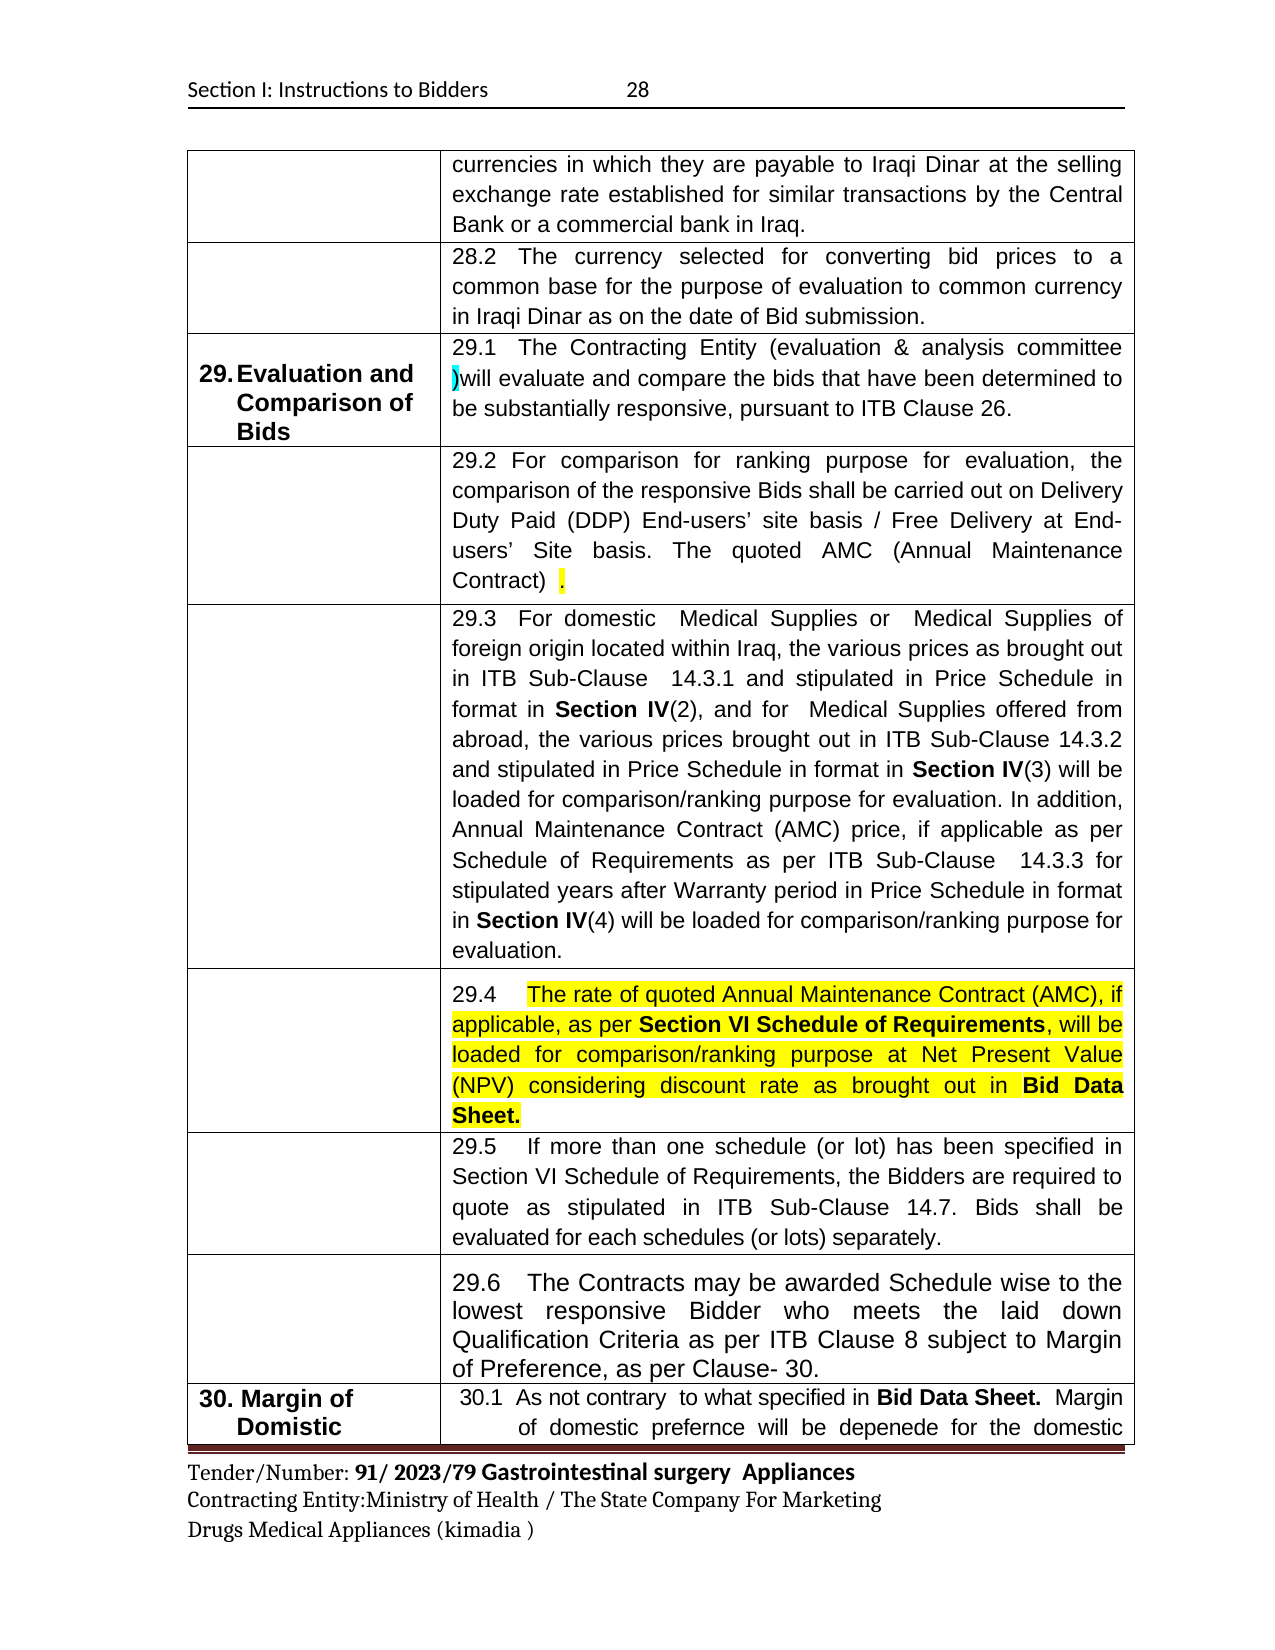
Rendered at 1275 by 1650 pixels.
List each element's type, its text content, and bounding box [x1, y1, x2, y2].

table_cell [188, 1384, 440, 1443]
table_cell 29.4 The rate of quoted Annual Maintenance Contract (AMC), if applicable, as per Section VI Schedule of Requirements, will be loaded for comparison/ranking purpose at Net Present Value (NPV) considering discount rate as brought out in Bid Data Sheet. [441, 969, 1134, 1132]
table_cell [188, 151, 440, 242]
table_cell 29.6 The Contracts may be awarded Schedule wise to the lowest responsive Bidder who meets the laid down Qualification Criteria as per ITB Clause 8 subject to Margin of Preference, as per Clause- 30. [441, 1255, 1134, 1382]
table_cell 29.2 For comparison for ranking purpose for evaluation, the comparison of the responsive Bids shall be carried out on Delivery Duty Paid (DDP) End-users’ site basis / Free Delivery at End-users’ Site basis. The quoted AMC (Annual Maintenance Contract) . [441, 447, 1134, 604]
table_cell 29.1 The Contracting Entity (evaluation & analysis committee )will evaluate and compare the bids that have been determined to be substantially responsive, pursuant to ITB Clause 26. [441, 334, 1134, 446]
table_cell 29.5 If more than one schedule (or lot) has been specified in Section VI Schedule of Requirements, the Bidders are required to quote as stipulated in ITB Sub-Clause 14.7. Bids shall be evaluated for each schedules (or lots) separately. [441, 1133, 1134, 1254]
table_cell [188, 1255, 440, 1382]
table_cell 29.3 For domestic Medical Supplies or Medical Supplies of foreign origin located within Iraq, the various prices as brought out in ITB Sub-Clause 14.3.1 and stipulated in Price Schedule in format in Section IV(2), and for Medical Supplies offered from abroad, the various prices brought out in ITB Sub-Clause 14.3.2 and stipulated in Price Schedule in format in Section IV(3) will be loaded for comparison/ranking purpose for evaluation. In addition, Annual Maintenance Contract (AMC) price, if applicable as per Schedule of Requirements as per ITB Sub-Clause 14.3.3 for stipulated years after Warranty period in Price Schedule in format in Section IV(4) will be loaded for comparison/ranking purpose for evaluation. [441, 605, 1134, 967]
table_cell 28.2 The currency selected for converting bid prices to a common base for the purpose of evaluation to common currency in Iraqi Dinar as on the date of Bid submission. [441, 243, 1134, 333]
table_cell [188, 605, 440, 967]
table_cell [441, 1384, 1134, 1443]
table_cell [188, 1133, 440, 1254]
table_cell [441, 151, 1134, 242]
table_cell [188, 243, 440, 333]
table_cell 29. Evaluation and Comparison of Bids [188, 334, 440, 446]
table_cell [188, 447, 440, 604]
table_cell [188, 969, 440, 1132]
